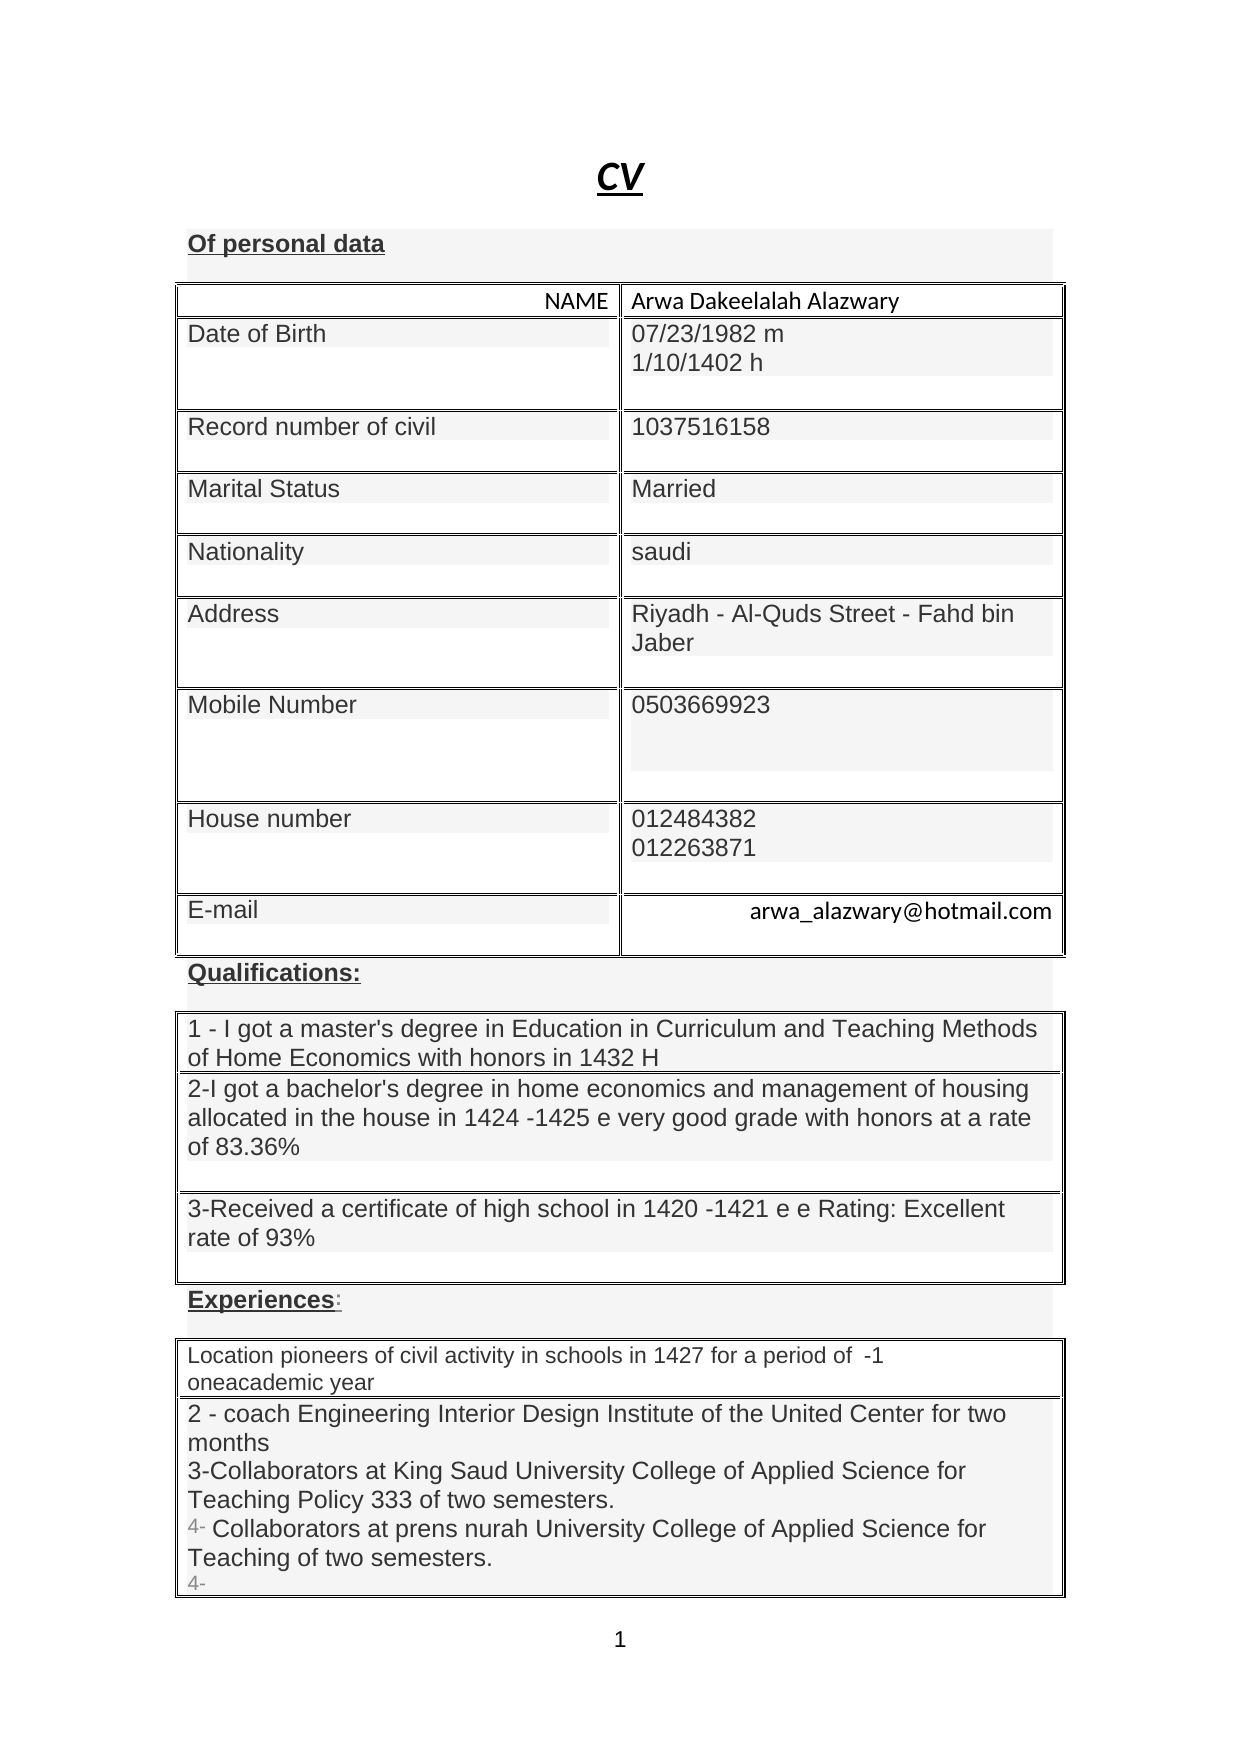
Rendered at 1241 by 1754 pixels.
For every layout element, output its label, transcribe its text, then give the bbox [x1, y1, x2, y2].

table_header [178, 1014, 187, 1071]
table_cell Mobile Number [178, 687, 619, 801]
table_header NAME [176, 285, 619, 316]
table_cell Marital Status [176, 471, 620, 533]
table_cell Nationality [176, 533, 620, 596]
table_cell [178, 1396, 1062, 1595]
text Of personal data [187, 229, 1053, 258]
table_cell 012484382 012263871 [620, 801, 1064, 892]
table_header 1- Location pioneers of civil activity in schools in 1427 for a period of oneacademic year [178, 1341, 1062, 1396]
table_cell Address [178, 596, 619, 687]
text Qualifications: [187, 958, 1053, 987]
text CV [187, 150, 1053, 201]
table_cell arwa_alazwary@hotmail.com [622, 893, 1064, 955]
table_cell House number [176, 801, 620, 892]
table_cell Riyadh - Al-Quds Street - Fahd bin Jaber [622, 596, 1062, 687]
table_cell Married [620, 471, 1064, 533]
table_cell saudi [620, 533, 1064, 596]
table_cell 07/23/1982 m 1/10/1402 h [622, 316, 1062, 408]
text Experiences: [187, 1285, 1053, 1314]
table_cell 1037516158 [622, 409, 1062, 471]
table_cell 3-Received a certificate of high school in 1420 -1421 e e Rating: Excellent rate of 93% [176, 1191, 1064, 1282]
table_cell 2-I got a bachelor's degree in home economics and management of housing allocated in the house in 1424 -1425 e very good grade with honors at a rate of 83.36% [176, 1071, 1064, 1191]
table_header Arwa Dakeelalah Alazwary [620, 283, 1064, 316]
table_cell E-mail [176, 893, 619, 955]
table_cell 0503669923 [622, 687, 1062, 801]
table_cell Date of Birth [178, 316, 619, 408]
table_cell Record number of civil [178, 409, 619, 471]
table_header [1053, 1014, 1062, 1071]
